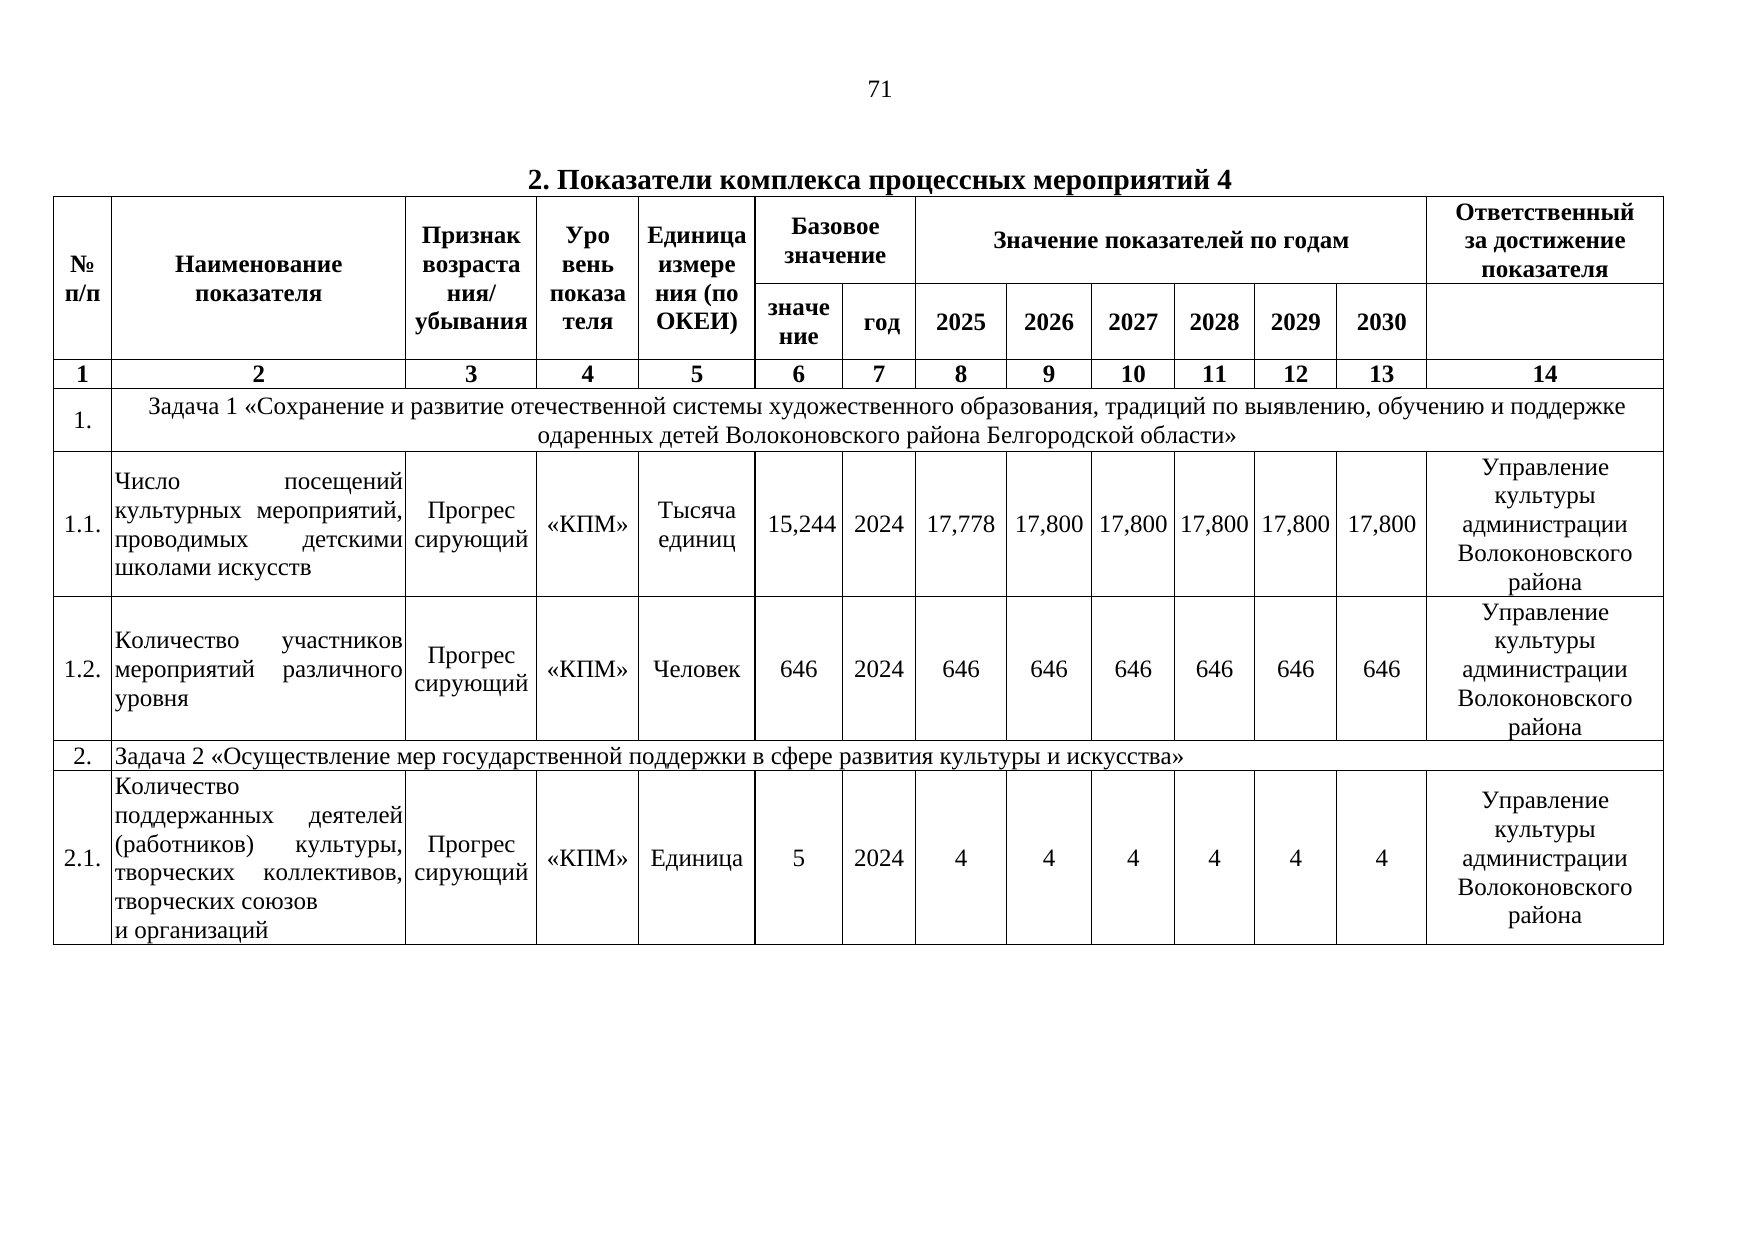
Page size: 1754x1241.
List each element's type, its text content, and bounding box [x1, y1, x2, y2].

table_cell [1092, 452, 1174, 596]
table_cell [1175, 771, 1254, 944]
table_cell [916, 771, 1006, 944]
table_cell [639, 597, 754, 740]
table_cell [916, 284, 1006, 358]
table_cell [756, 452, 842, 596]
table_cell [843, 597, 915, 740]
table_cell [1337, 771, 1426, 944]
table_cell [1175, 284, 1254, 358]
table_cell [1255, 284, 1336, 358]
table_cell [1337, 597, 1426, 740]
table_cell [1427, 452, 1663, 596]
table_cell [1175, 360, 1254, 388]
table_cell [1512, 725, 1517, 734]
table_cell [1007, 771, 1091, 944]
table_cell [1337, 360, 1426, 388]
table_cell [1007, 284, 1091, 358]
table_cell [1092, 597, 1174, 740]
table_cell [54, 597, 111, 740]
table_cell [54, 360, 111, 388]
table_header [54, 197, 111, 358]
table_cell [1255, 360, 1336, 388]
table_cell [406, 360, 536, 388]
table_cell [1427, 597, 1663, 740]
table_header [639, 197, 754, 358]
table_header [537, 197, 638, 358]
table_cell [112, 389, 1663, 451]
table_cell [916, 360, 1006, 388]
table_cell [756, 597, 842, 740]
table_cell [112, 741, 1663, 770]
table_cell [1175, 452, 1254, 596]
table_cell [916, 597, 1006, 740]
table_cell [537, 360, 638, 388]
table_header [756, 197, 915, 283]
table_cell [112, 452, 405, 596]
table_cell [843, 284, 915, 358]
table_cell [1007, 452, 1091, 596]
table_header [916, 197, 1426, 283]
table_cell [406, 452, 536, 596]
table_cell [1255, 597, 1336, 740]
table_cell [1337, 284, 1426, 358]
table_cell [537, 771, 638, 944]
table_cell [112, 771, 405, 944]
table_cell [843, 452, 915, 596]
text 2. Показатели комплекса процессных мероприятий 4 [24, 162, 1736, 196]
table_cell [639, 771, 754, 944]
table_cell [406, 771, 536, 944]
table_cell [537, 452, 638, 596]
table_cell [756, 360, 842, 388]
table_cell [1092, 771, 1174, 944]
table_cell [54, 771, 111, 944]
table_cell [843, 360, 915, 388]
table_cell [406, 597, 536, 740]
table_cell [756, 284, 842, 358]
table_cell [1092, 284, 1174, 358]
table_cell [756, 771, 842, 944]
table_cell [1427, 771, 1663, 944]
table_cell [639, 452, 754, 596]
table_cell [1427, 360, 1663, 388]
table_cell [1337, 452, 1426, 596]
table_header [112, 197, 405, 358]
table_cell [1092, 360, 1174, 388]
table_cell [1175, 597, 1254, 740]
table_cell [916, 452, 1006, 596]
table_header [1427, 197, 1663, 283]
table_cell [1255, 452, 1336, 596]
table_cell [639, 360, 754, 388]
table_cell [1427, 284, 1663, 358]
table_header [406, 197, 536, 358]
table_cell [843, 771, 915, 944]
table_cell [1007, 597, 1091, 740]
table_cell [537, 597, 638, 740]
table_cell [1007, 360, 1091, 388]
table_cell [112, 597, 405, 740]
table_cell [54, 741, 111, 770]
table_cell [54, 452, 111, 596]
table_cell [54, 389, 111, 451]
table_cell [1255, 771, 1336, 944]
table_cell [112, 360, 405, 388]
